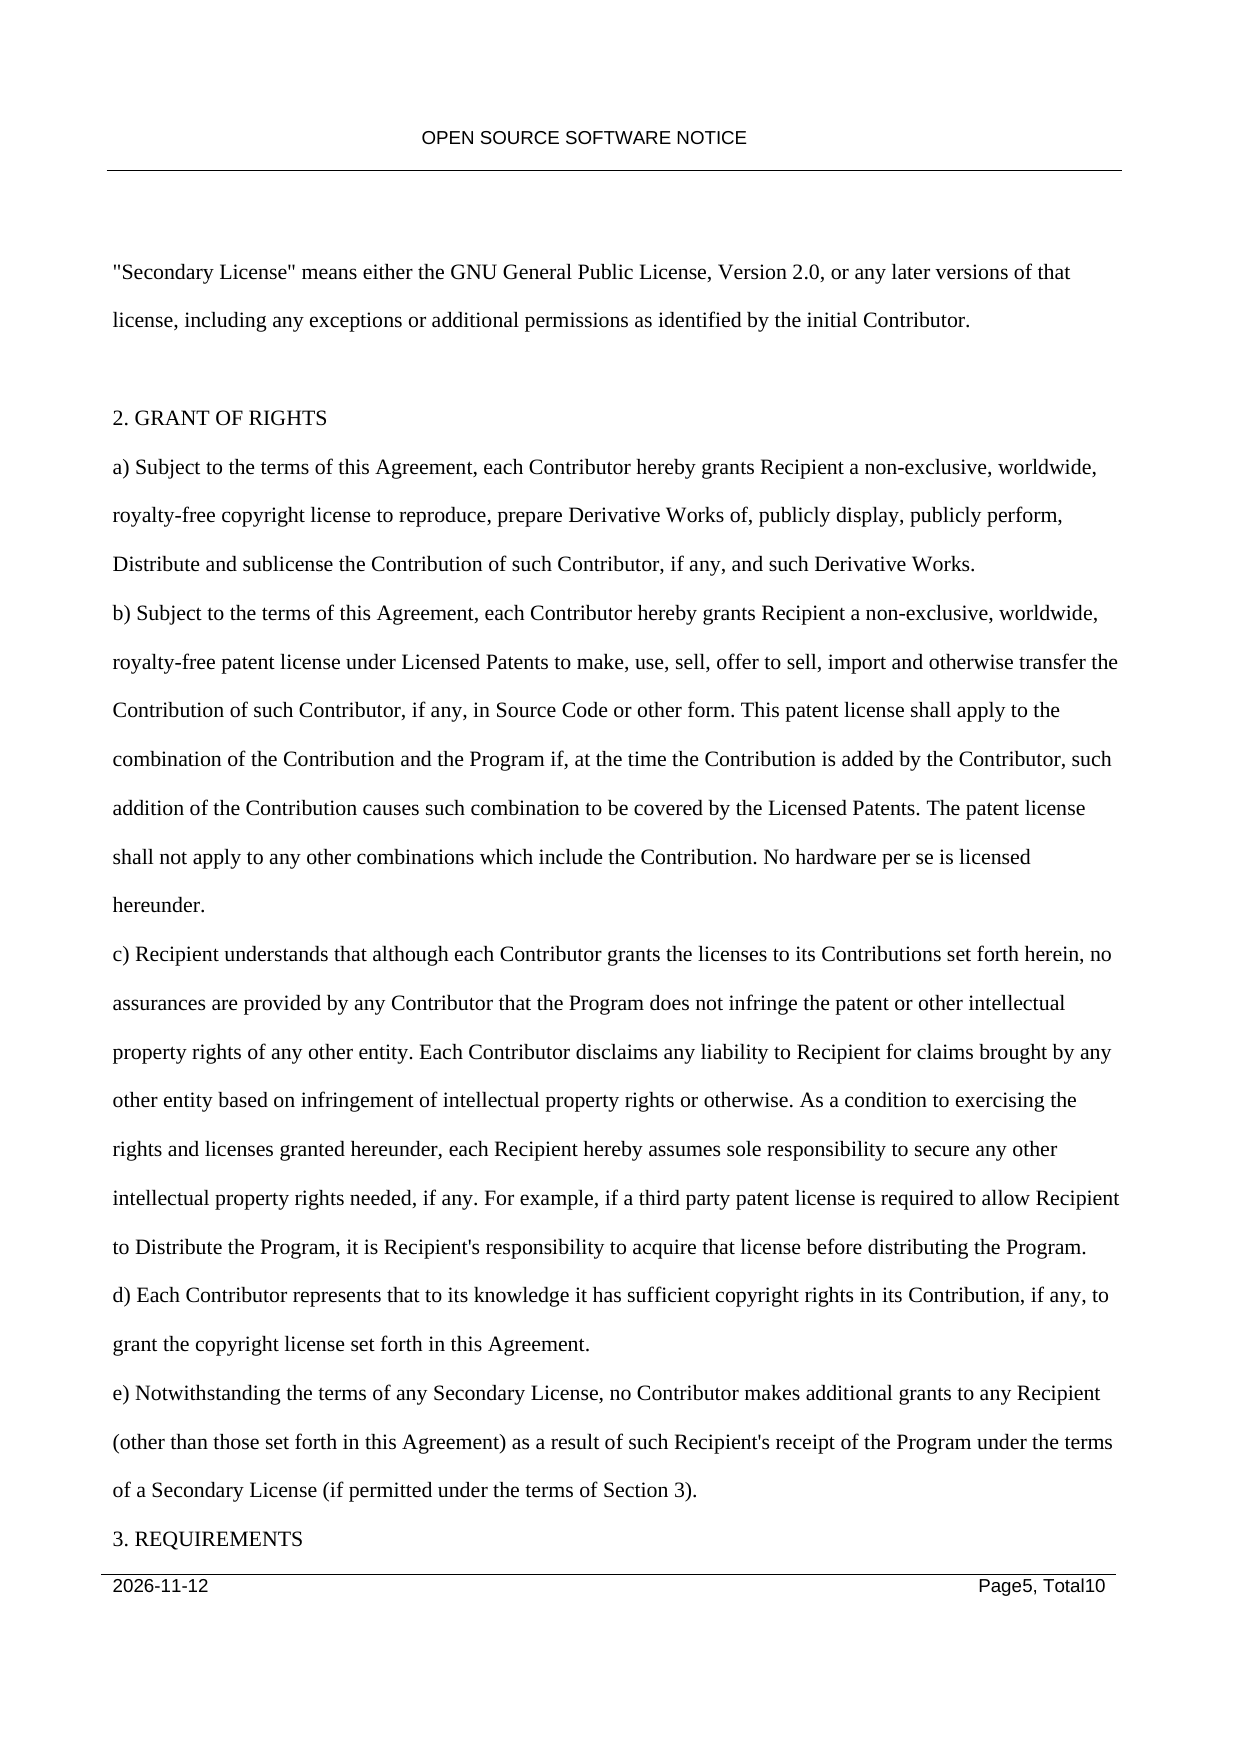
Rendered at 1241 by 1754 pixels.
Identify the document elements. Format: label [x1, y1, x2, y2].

text [112, 206, 1128, 1555]
